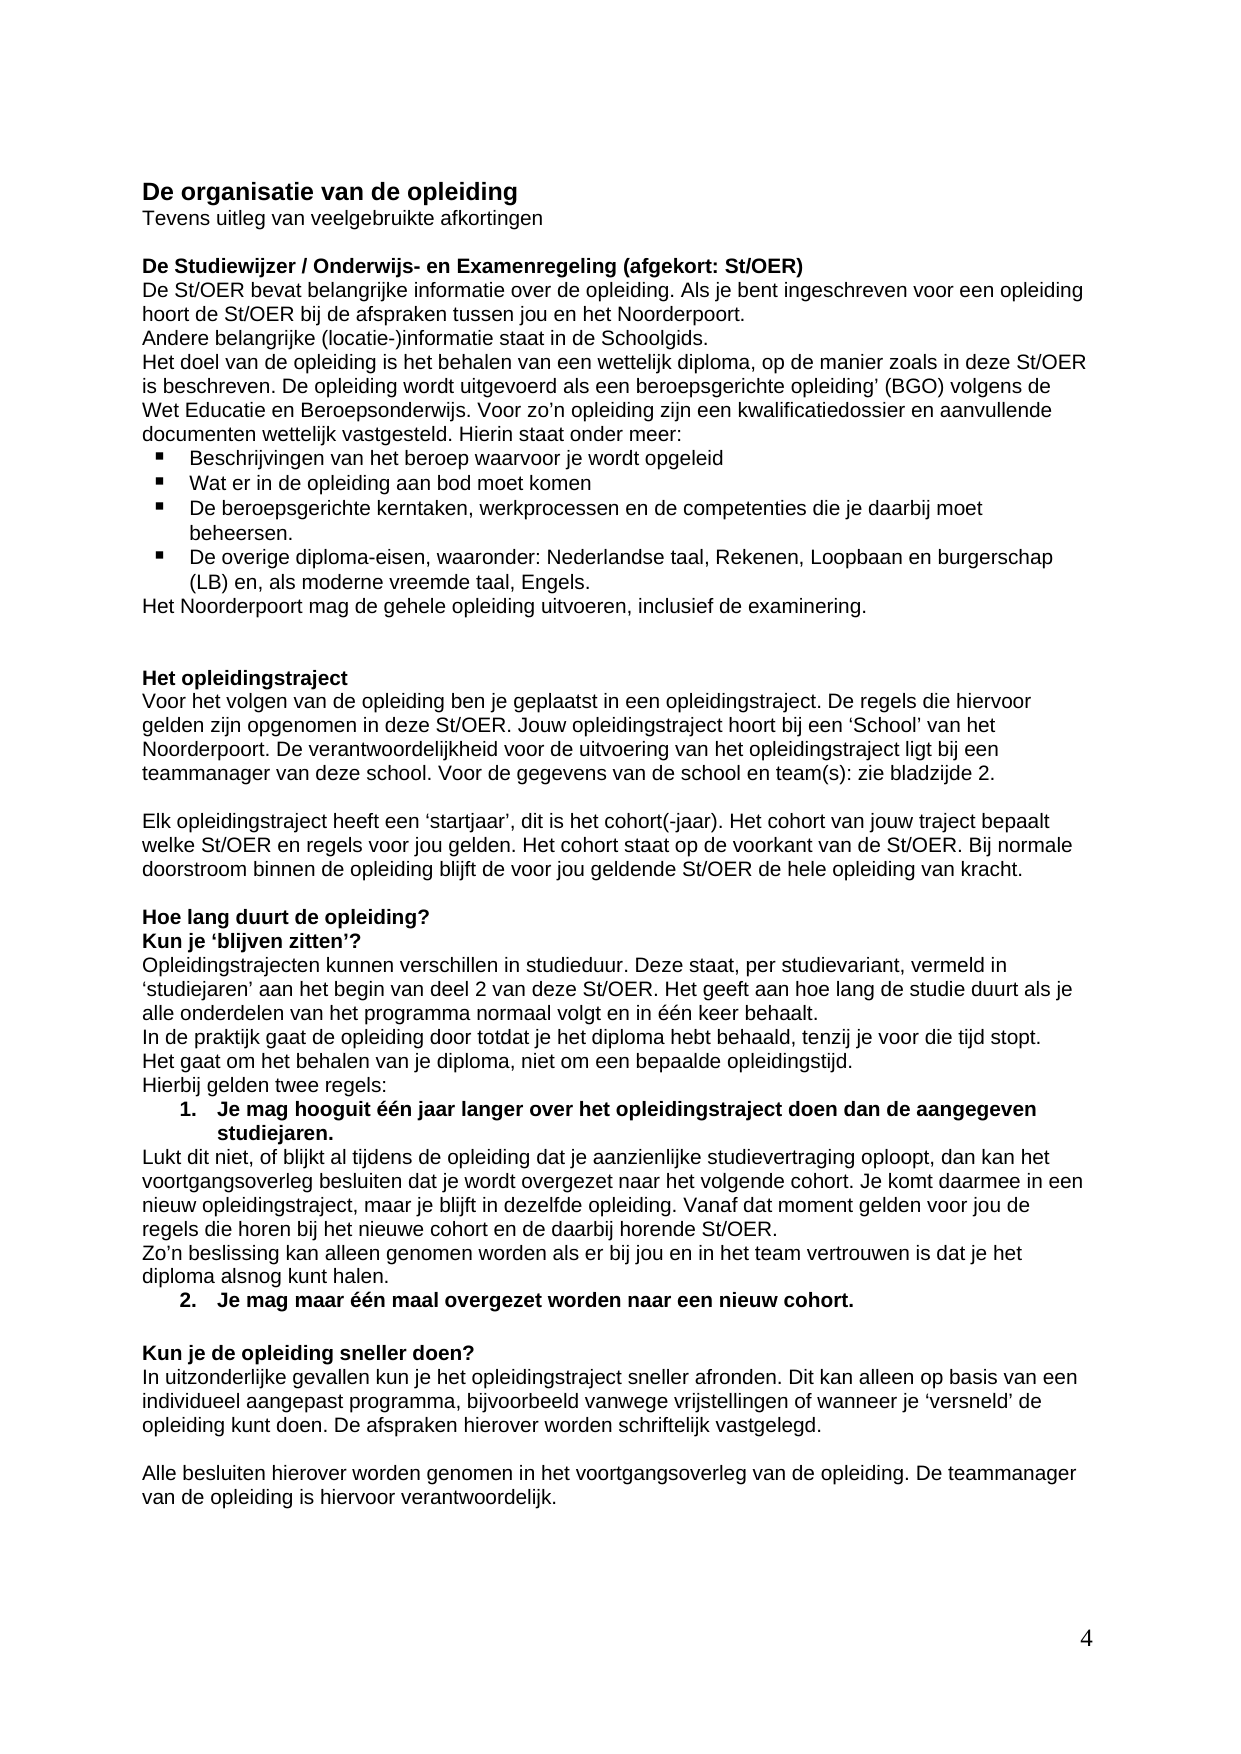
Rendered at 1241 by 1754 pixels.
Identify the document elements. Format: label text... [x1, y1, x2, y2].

text In uitzonderlijke gevallen kun je het opleidingstraject sneller afronden. Dit kan alleen op basis van een individueel aangepast programma, bijvoorbeeld vanwege vrijstellingen of wanneer je ‘versneld’ de opleiding kunt doen. De afspraken hierover worden schriftelijk vastgelegd. [142, 1365, 1092, 1437]
list Beschrijvingen van het beroep waarvoor je wordt opgeleid [153, 446, 1092, 471]
text De St/OER bevat belangrijke informatie over de opleiding. Als je bent ingeschreven voor een opleiding hoort de St/OER bij de afspraken tussen jou en het Noorderpoort. [142, 278, 1092, 326]
subtitle Het gaat om het behalen van je diploma, niet om een bepaalde opleidingstijd. [142, 1049, 1092, 1073]
text Zo’n beslissing kan alleen genomen worden als er bij jou en in het team vertrouwen is dat je het diploma alsnog kunt halen. [142, 1240, 1092, 1288]
text Alle besluiten hierover worden genomen in het voortgangsoverleg van de opleiding. De teammanager van de opleiding is hiervoor verantwoordelijk. [142, 1461, 1092, 1509]
text Opleidingstrajecten kunnen verschillen in studieduur. Deze staat, per studievariant, vermeld in ‘studiejaren’ aan het begin van deel 2 van deze St/OER. Het geeft aan hoe lang de studie duurt als je alle onderdelen van het programma normaal volgt en in één keer behaalt. [142, 953, 1092, 1025]
text De Studiewijzer / Onderwijs- en Examenregeling (afgekort: St/OER) [142, 254, 1092, 278]
text De organisatie van de opleiding [142, 177, 1092, 206]
text In de praktijk gaat de opleiding door totdat je het diploma hebt behaald, tenzij je voor die tijd stopt. [142, 1025, 1092, 1049]
list De overige diploma-eisen, waaronder: Nederlandse taal, Rekenen, Loopbaan en burgerschap (LB) en, als moderne vreemde taal, Engels. [153, 544, 1092, 593]
subtitle Het opleidingstraject [142, 665, 1092, 689]
text Andere belangrijke (locatie-)informatie staat in de Schoolgids. [142, 326, 1092, 350]
text Kun je de opleiding sneller doen? [142, 1341, 1092, 1365]
text Het Noorderpoort mag de gehele opleiding uitvoeren, inclusief de examinering. [142, 593, 1092, 617]
text Lukt dit niet, of blijkt al tijdens de opleiding dat je aanzienlijke studievertraging oploopt, dan kan het voortgangsoverleg besluiten dat je wordt overgezet naar het volgende cohort. Je komt daarmee in een nieuw opleidingstraject, maar je blijft in dezelfde opleiding. Vanaf dat moment gelden voor jou de regels die horen bij het nieuwe cohort en de daarbij horende St/OER. [142, 1144, 1092, 1240]
text Voor het volgen van de opleiding ben je geplaatst in een opleidingstraject. De regels die hiervoor gelden zijn opgenomen in deze St/OER. Jouw opleidingstraject hoort bij een ‘School’ van het Noorderpoort. De verantwoordelijkheid voor de uitvoering van het opleidingstraject ligt bij een teammanager van deze school. Voor de gegevens van de school en team(s): zie bladzijde 2. [142, 689, 1092, 785]
text Tevens uitleg van veelgebruikte afkortingen [142, 206, 1092, 230]
list Je mag hooguit één jaar langer over het opleidingstraject doen dan de aangegeven studiejaren. [179, 1097, 1092, 1144]
text Het doel van de opleiding is het behalen van een wettelijk diploma, op de manier zoals in deze St/OER is beschreven. De opleiding wordt uitgevoerd als een beroepsgerichte opleiding’ (BGO) volgens de Wet Educatie en Beroepsonderwijs. Voor zo’n opleiding zijn een kwalificatiedossier en aanvullende documenten wettelijk vastgesteld. Hierin staat onder meer: [142, 350, 1092, 446]
list Wat er in de opleiding aan bod moet komen [153, 471, 1092, 496]
list De beroepsgerichte kerntaken, werkprocessen en de competenties die je daarbij moet beheersen. [153, 496, 1092, 544]
subtitle Hoe lang duurt de opleiding? [142, 905, 1092, 929]
text Hierbij gelden twee regels: [142, 1073, 1092, 1097]
text Elk opleidingstraject heeft een ‘startjaar’, dit is het cohort(-jaar). Het cohort van jouw traject bepaalt welke St/OER en regels voor jou gelden. Het cohort staat op de voorkant van de St/OER. Bij normale doorstroom binnen de opleiding blijft de voor jou geldende St/OER de hele opleiding van kracht. [142, 809, 1092, 881]
list Je mag maar één maal overgezet worden naar een nieuw cohort. [179, 1288, 1092, 1312]
subtitle Kun je ‘blijven zitten’? [142, 929, 1092, 953]
